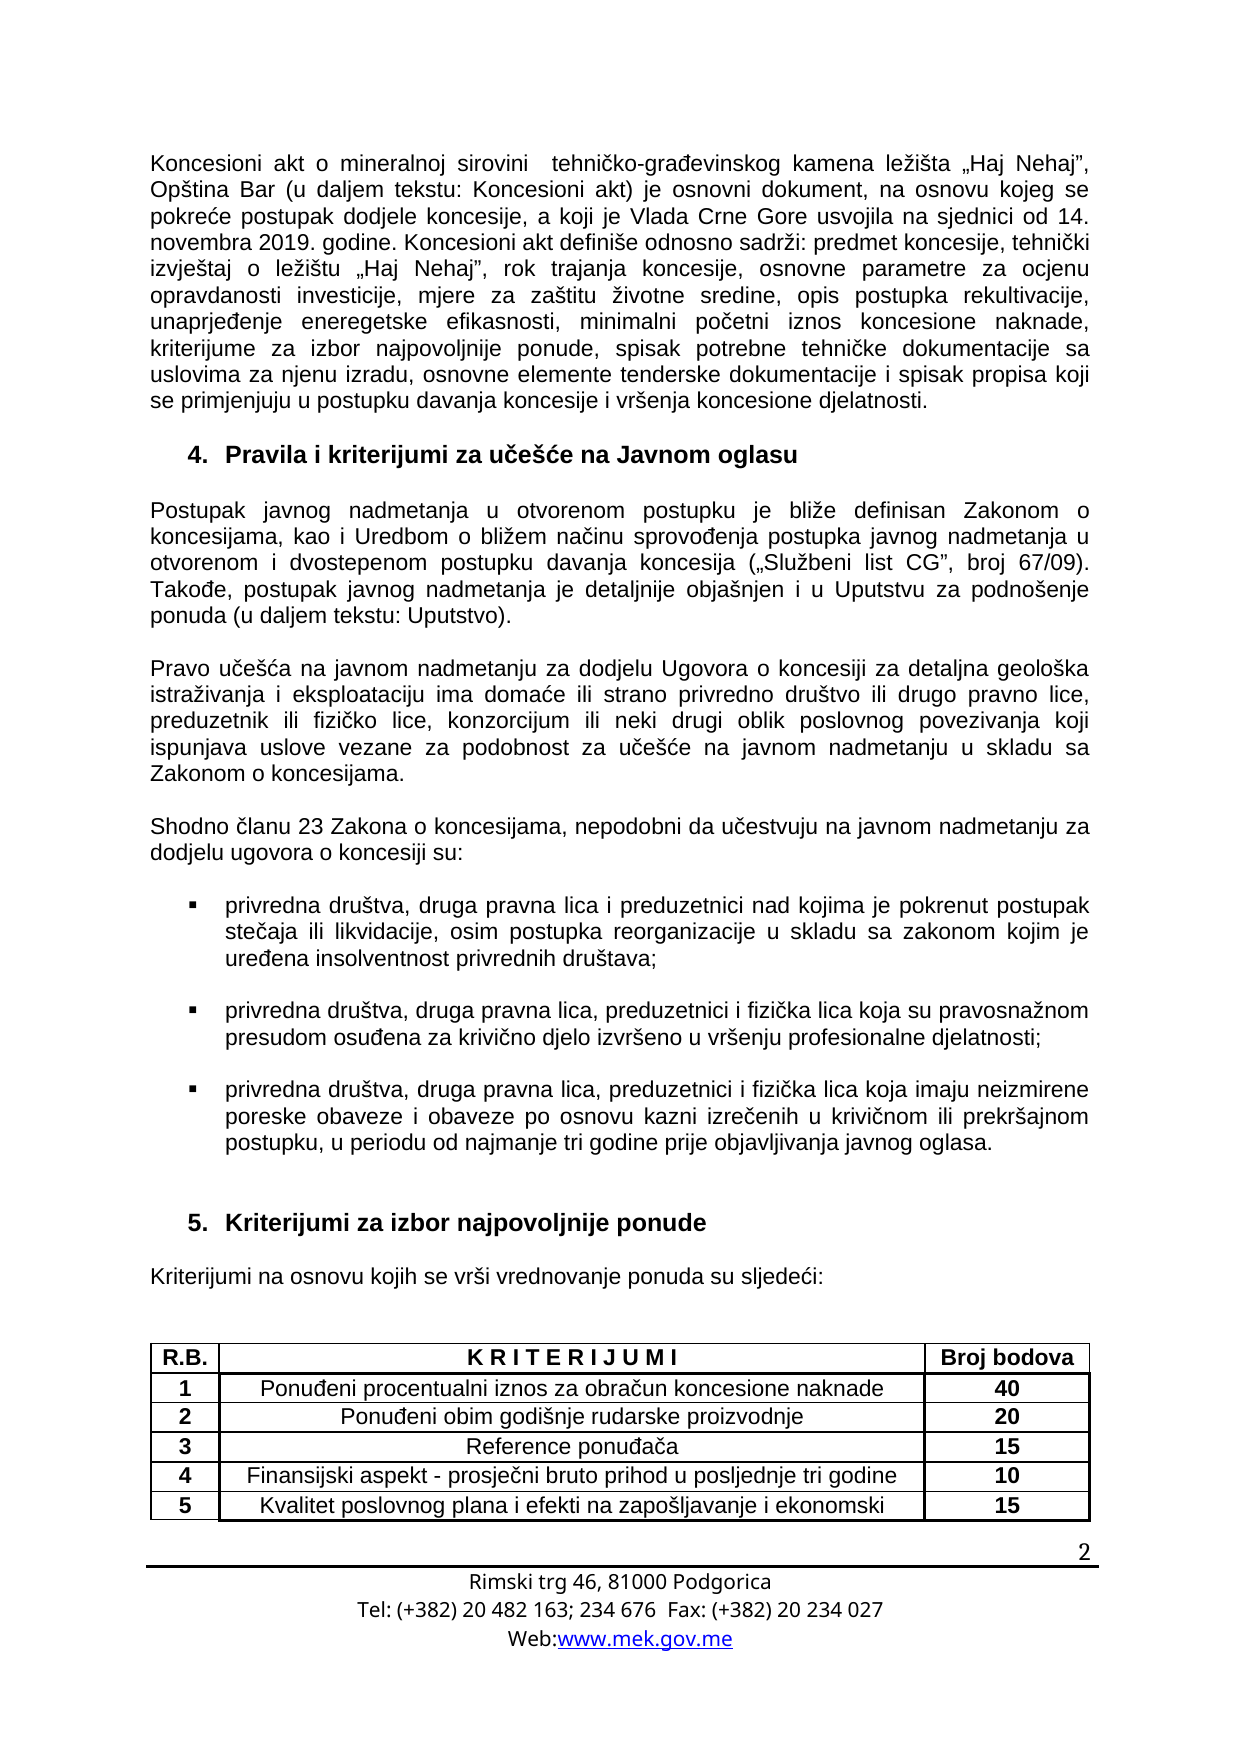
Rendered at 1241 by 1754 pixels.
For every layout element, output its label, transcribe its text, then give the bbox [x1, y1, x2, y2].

text Pravo učešća na javnom nadmetanju za dodjelu Ugovora o koncesiji za detaljna geološka istraživanja i eksploataciju ima domaće ili strano privredno društvo ili drugo pravno lice, preduzetnik ili fizičko lice, konzorcijum ili neki drugi oblik poslovnog povezivanja koji ispunjava uslove vezane za podobnost za učešće na javnom nadmetanju u skladu sa Zakonom o koncesijama. [150, 655, 1090, 787]
table_cell 2 [152, 1403, 218, 1431]
table_cell Reference ponuđača [221, 1433, 923, 1461]
text Shodno članu 23 Zakona o koncesijama, nepodobni da učestvuju na javnom nadmetanju za dodjelu ugovora o koncesiji su: [150, 813, 1090, 866]
list Kriterijumi za izbor najpovoljnije ponude [187, 1208, 1090, 1237]
table_cell 3 [152, 1433, 218, 1461]
table_cell Finansijski aspekt - prosječni bruto prihod u posljednje tri godine [221, 1463, 923, 1491]
table_header Broj bodova [926, 1344, 1089, 1372]
table_cell 10 [926, 1463, 1088, 1491]
table_cell 20 [926, 1403, 1088, 1431]
subtitle Pravila i kriterijumi za učešće na Javnom oglasu [187, 440, 1090, 469]
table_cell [221, 1492, 923, 1518]
text Koncesioni akt o mineralnoj sirovini tehničko-građevinskog kamena ležišta „Haj Nehaj”, Opština Bar (u daljem tekstu: Koncesioni akt) je osnovni dokument, na osnovu kojeg se pokreće postupak dodjele koncesije, a koji je Vlada Crne Gore usvojila na sjednici od 14. novembra 2019. godine. Koncesioni akt definiše odnosno sadrži: predmet koncesije, tehnički izvještaj o ležištu „Haj Nehaj”, rok trajanja koncesije, osnovne parametre za ocjenu opravdanosti investicije, mjere za zaštitu životne sredine, opis postupka rekultivacije, unaprjeđenje eneregetske efikasnosti, minimalni početni iznos koncesione naknade, kriterijume za izbor najpovoljnije ponude, spisak potrebne tehničke dokumentacije sa uslovima za njenu izradu, osnovne elemente tenderske dokumentacije i spisak propisa koji se primjenjuju u postupku davanja koncesije i vršenja koncesione djelatnosti. [150, 150, 1090, 413]
table_cell 15 [926, 1433, 1088, 1461]
list privredna društva, druga pravna lica, preduzetnici i fizička lica koja su pravosnažnom presudom osuđena za krivično djelo izvršeno u vršenju profesionalne djelatnosti; [187, 997, 1090, 1050]
table_header R.B. [152, 1344, 218, 1372]
list privredna društva, druga pravna lica, preduzetnici i fizička lica koja imaju neizmirene poreske obaveze i obaveze po osnovu kazni izrečenih u krivičnom ili prekršajnom postupku, u periodu od najmanje tri godine prije objavljivanja javnog oglasa. [187, 1076, 1090, 1156]
table_cell 40 [926, 1375, 1088, 1402]
table_cell Ponuđeni obim godišnje rudarske proizvodnje [221, 1403, 923, 1431]
table_cell 15 [926, 1492, 1088, 1518]
text Kriterijumi na osnovu kojih se vrši vrednovanje ponuda su sljedeći: [150, 1263, 1090, 1290]
table_cell 5 [152, 1492, 218, 1518]
table_cell 4 [152, 1463, 218, 1491]
list privredna društva, druga pravna lica i preduzetnici nad kojima je pokrenut postupak stečaja ili likvidacije, osim postupka reorganizacije u skladu sa zakonom kojim je uređena insolventnost privrednih društava; [187, 892, 1090, 971]
table_header K R I T E R I J U M I [220, 1344, 924, 1372]
table_cell 1 [152, 1374, 218, 1402]
text Postupak javnog nadmetanja u otvorenom postupku je bliže definisan Zakonom o koncesijama, kao i Uredbom o bližem načinu sprovođenja postupka javnog nadmetanja u otvorenom i dvostepenom postupku davanja koncesija („Službeni list CG”, broj 67/09). Takođe, postupak javnog nadmetanja je detaljnije objašnjen i u Uputstvu za podnošenje ponuda (u daljem tekstu: Uputstvo). [150, 497, 1090, 628]
table_cell Ponuđeni procentualni iznos za obračun koncesione naknade [221, 1375, 923, 1402]
